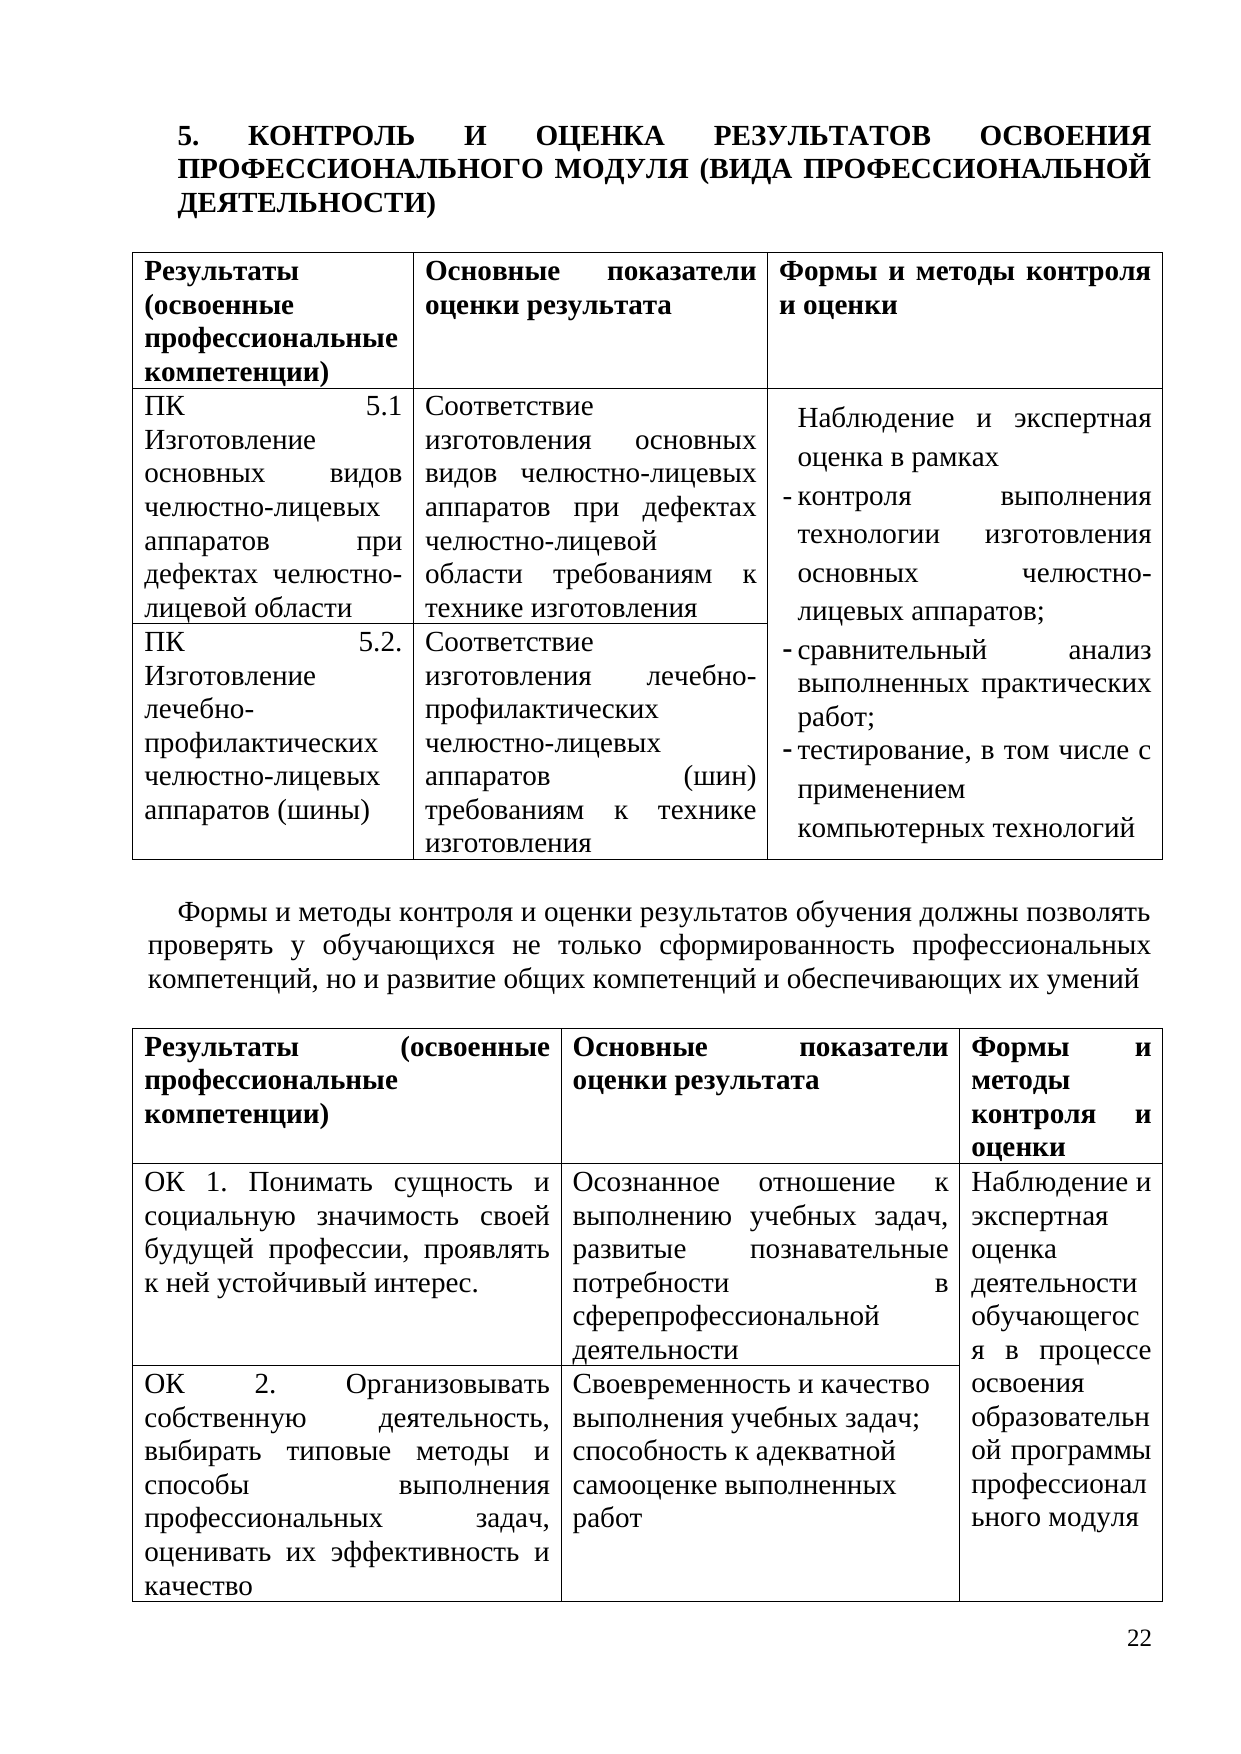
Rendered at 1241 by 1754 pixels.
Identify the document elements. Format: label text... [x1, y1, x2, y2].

table_header Основные показатели оценки результата [562, 1029, 959, 1163]
table_cell Соответствие изготовления лечебно-профилактических челюстно-лицевых аппаратов (шин) требованиям к технике изготовления [414, 624, 767, 859]
table_cell Своевременность и качество выполнения учебных задач; способность к адекватной самооценке выполненных работ [562, 1366, 959, 1601]
table_header Результаты (освоенные профессиональные компетенции) [133, 253, 413, 387]
table_header Результаты (освоенные профессиональные компетенции) [133, 1029, 561, 1163]
table_header Формы и методы контроля и оценки [960, 1029, 1162, 1163]
table_cell Наблюдение и экспертная оценка в рамках контроля выполнения технологии изготовления основных челюстно-лицевых аппаратов; сравнительный анализ выполненных практических работ; тестирование, в том числе с применением компьютерных технологий [768, 389, 1162, 859]
table_cell ПК 5.2. Изготовление лечебно-профилактических челюстно-лицевых аппаратов (шины) [133, 624, 413, 859]
table_cell ОК 1. Понимать сущность и социальную значимость своей будущей профессии, проявлять к ней устойчивый интерес. [133, 1164, 561, 1365]
text 5. КОНТРОЛЬ И ОЦЕНКА РЕЗУЛЬТАТОВ ОСВОЕНИЯ ПРОФЕССИОНАЛЬНОГО МОДУЛЯ (ВИДА ПРОФЕССИОНАЛЬНОЙ ДЕЯТЕЛЬНОСТИ) [177, 118, 1152, 219]
table_cell ОК 2. Организовывать собственную деятельность, выбирать типовые методы и способы выполнения профессиональных задач, оценивать их эффективность и качество [133, 1366, 561, 1601]
table_cell ПК 5.1 Изготовление основных видов челюстно-лицевых аппаратов при дефектах челюстно-лицевой области [133, 389, 413, 623]
table_header Формы и методы контроля и оценки [768, 253, 1162, 387]
table_cell Осознанное отношение к выполнению учебных задач, развитые познавательные потребности в сферепрофессиональной деятельности [562, 1164, 959, 1365]
text Формы и методы контроля и оценки результатов обучения должны позволять проверять у обучающихся не только сформированность профессиональных компетенций, но и развитие общих компетенций и обеспечивающих их умений [148, 894, 1152, 994]
table_cell Соответствие изготовления основных видов челюстно-лицевых аппаратов при дефектах челюстно-лицевой области требованиям к технике изготовления [414, 389, 767, 623]
table_header Основные показатели оценки результата [414, 253, 767, 387]
table_cell Наблюдение и экспертная оценка деятельности обучающегося в процессе освоения образовательной программы профессионального модуля [960, 1164, 1162, 1601]
